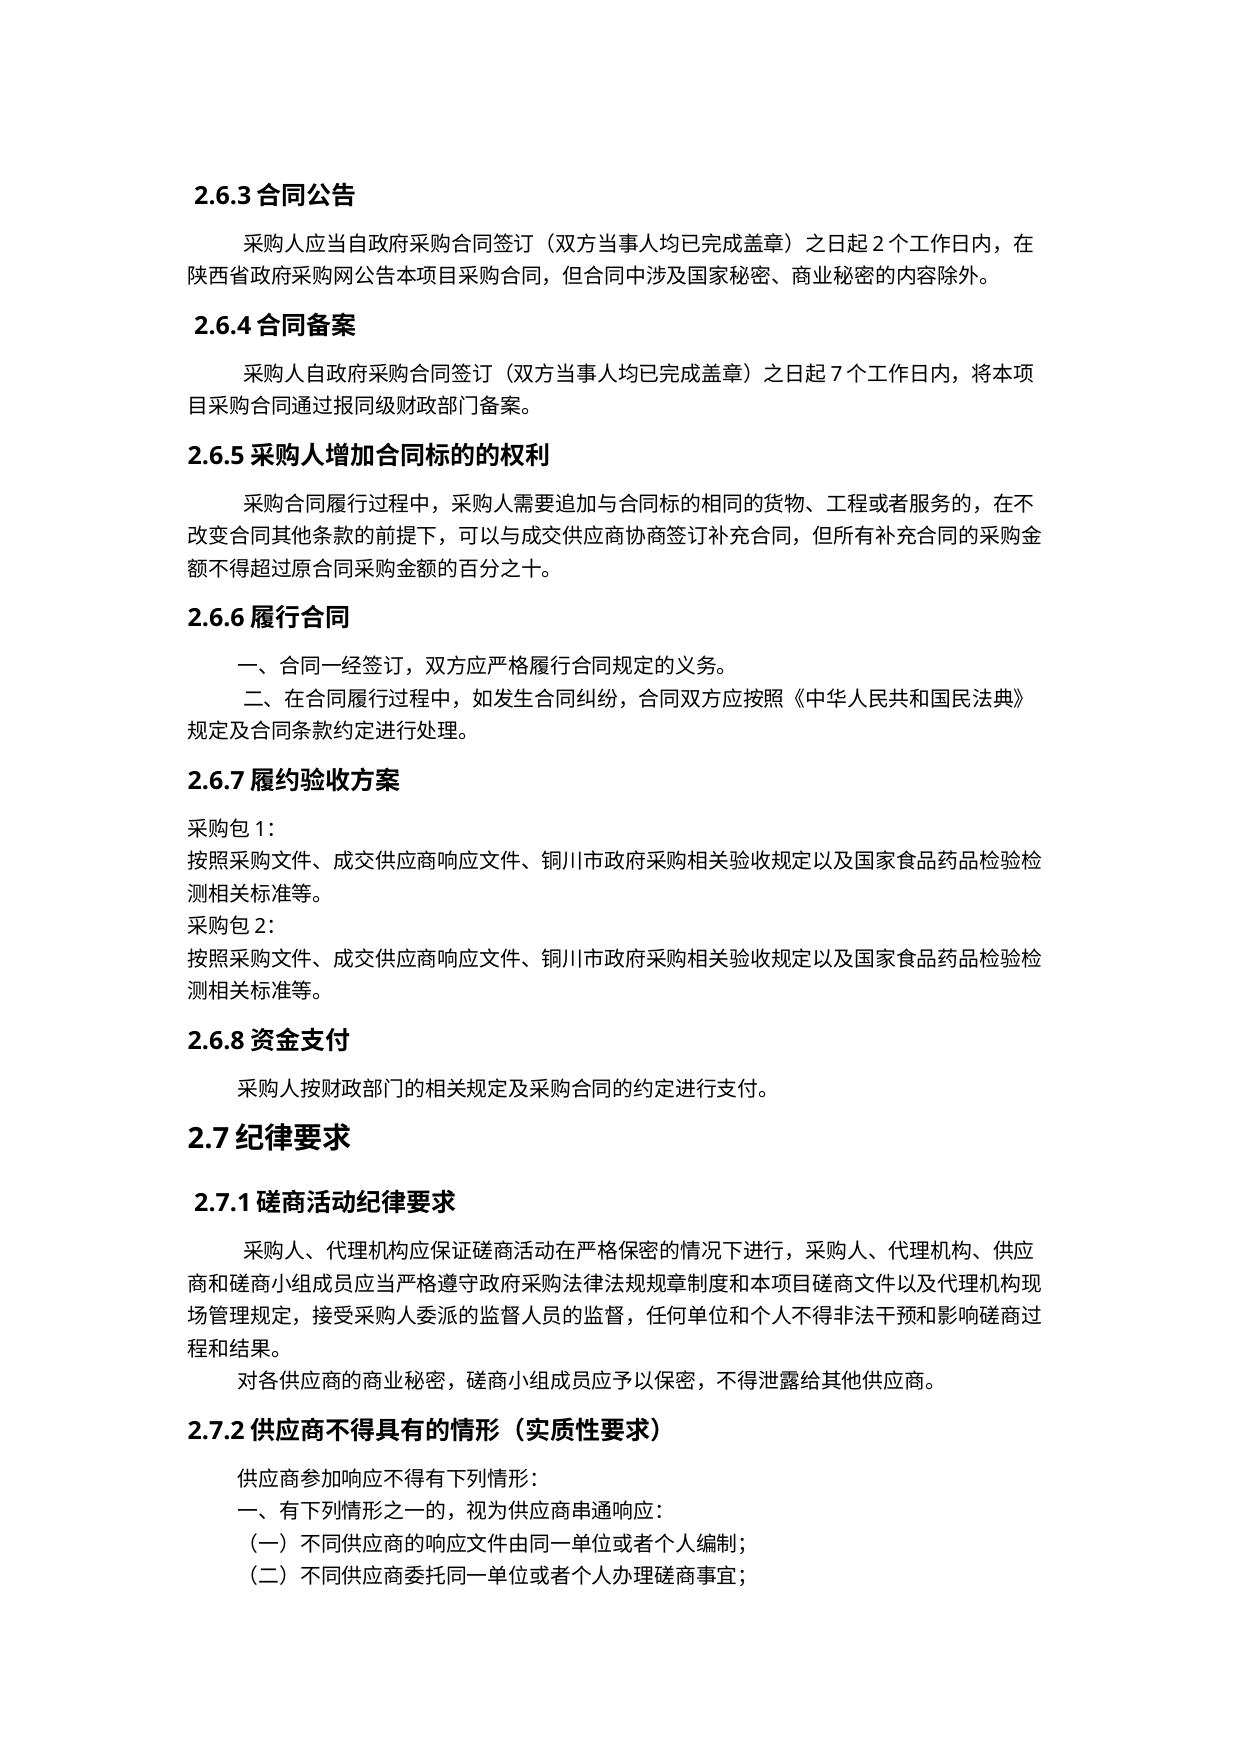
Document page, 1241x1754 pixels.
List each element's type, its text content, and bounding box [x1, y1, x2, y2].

text 2.6.4合同备案 [187, 292, 1053, 357]
text 2.6.8资金支付 [187, 1007, 1053, 1072]
text 按照采购文件、成交供应商响应文件、铜川市政府采购相关验收规定以及国家食品药品检验检测相关标准等。 [187, 942, 1053, 1007]
text （二）不同供应商委托同一单位或者个人办理磋商事宜； [187, 1559, 1053, 1592]
text 采购人应当自政府采购合同签订（双方当事人均已完成盖章）之日起2个工作日内，在陕西省政府采购网公告本项目采购合同，但合同中涉及国家秘密、商业秘密的内容除外。 [187, 227, 1053, 292]
text 一、有下列情形之一的，视为供应商串通响应： [187, 1494, 1053, 1527]
text 2.6.3合同公告 [187, 162, 1053, 227]
text 采购包2： [187, 909, 1053, 942]
text 对各供应商的商业秘密，磋商小组成员应予以保密，不得泄露给其他供应商。 [187, 1364, 1053, 1397]
text 采购人按财政部门的相关规定及采购合同的约定进行支付。 [187, 1072, 1053, 1104]
text 2.7.2供应商不得具有的情形（实质性要求） [187, 1397, 1053, 1462]
text 采购人、代理机构应保证磋商活动在严格保密的情况下进行，采购人、代理机构、供应商和磋商小组成员应当严格遵守政府采购法律法规规章制度和本项目磋商文件以及代理机构现场管理规定，接受采购人委派的监督人员的监督，任何单位和个人不得非法干预和影响磋商过程和结果。 [187, 1234, 1053, 1364]
text 采购人自政府采购合同签订（双方当事人均已完成盖章）之日起7个工作日内，将本项目采购合同通过报同级财政部门备案。 [187, 357, 1053, 422]
text 2.6.5采购人增加合同标的的权利 [187, 422, 1053, 487]
text 一、合同一经签订，双方应严格履行合同规定的义务。 [187, 649, 1053, 682]
text 按照采购文件、成交供应商响应文件、铜川市政府采购相关验收规定以及国家食品药品检验检测相关标准等。 [187, 844, 1053, 909]
text （一）不同供应商的响应文件由同一单位或者个人编制； [187, 1527, 1053, 1559]
text 2.7.1磋商活动纪律要求 [187, 1169, 1053, 1234]
text 2.6.7履约验收方案 [187, 747, 1053, 812]
text 2.7纪律要求 [187, 1104, 1053, 1169]
text 采购包1： [187, 812, 1053, 844]
text 2.6.6履行合同 [187, 584, 1053, 649]
text 二、在合同履行过程中，如发生合同纠纷，合同双方应按照《中华人民共和国民法典》规定及合同条款约定进行处理。 [187, 682, 1053, 747]
text 采购合同履行过程中，采购人需要追加与合同标的相同的货物、工程或者服务的，在不改变合同其他条款的前提下，可以与成交供应商协商签订补充合同，但所有补充合同的采购金额不得超过原合同采购金额的百分之十。 [187, 487, 1053, 584]
text 供应商参加响应不得有下列情形： [187, 1462, 1053, 1494]
